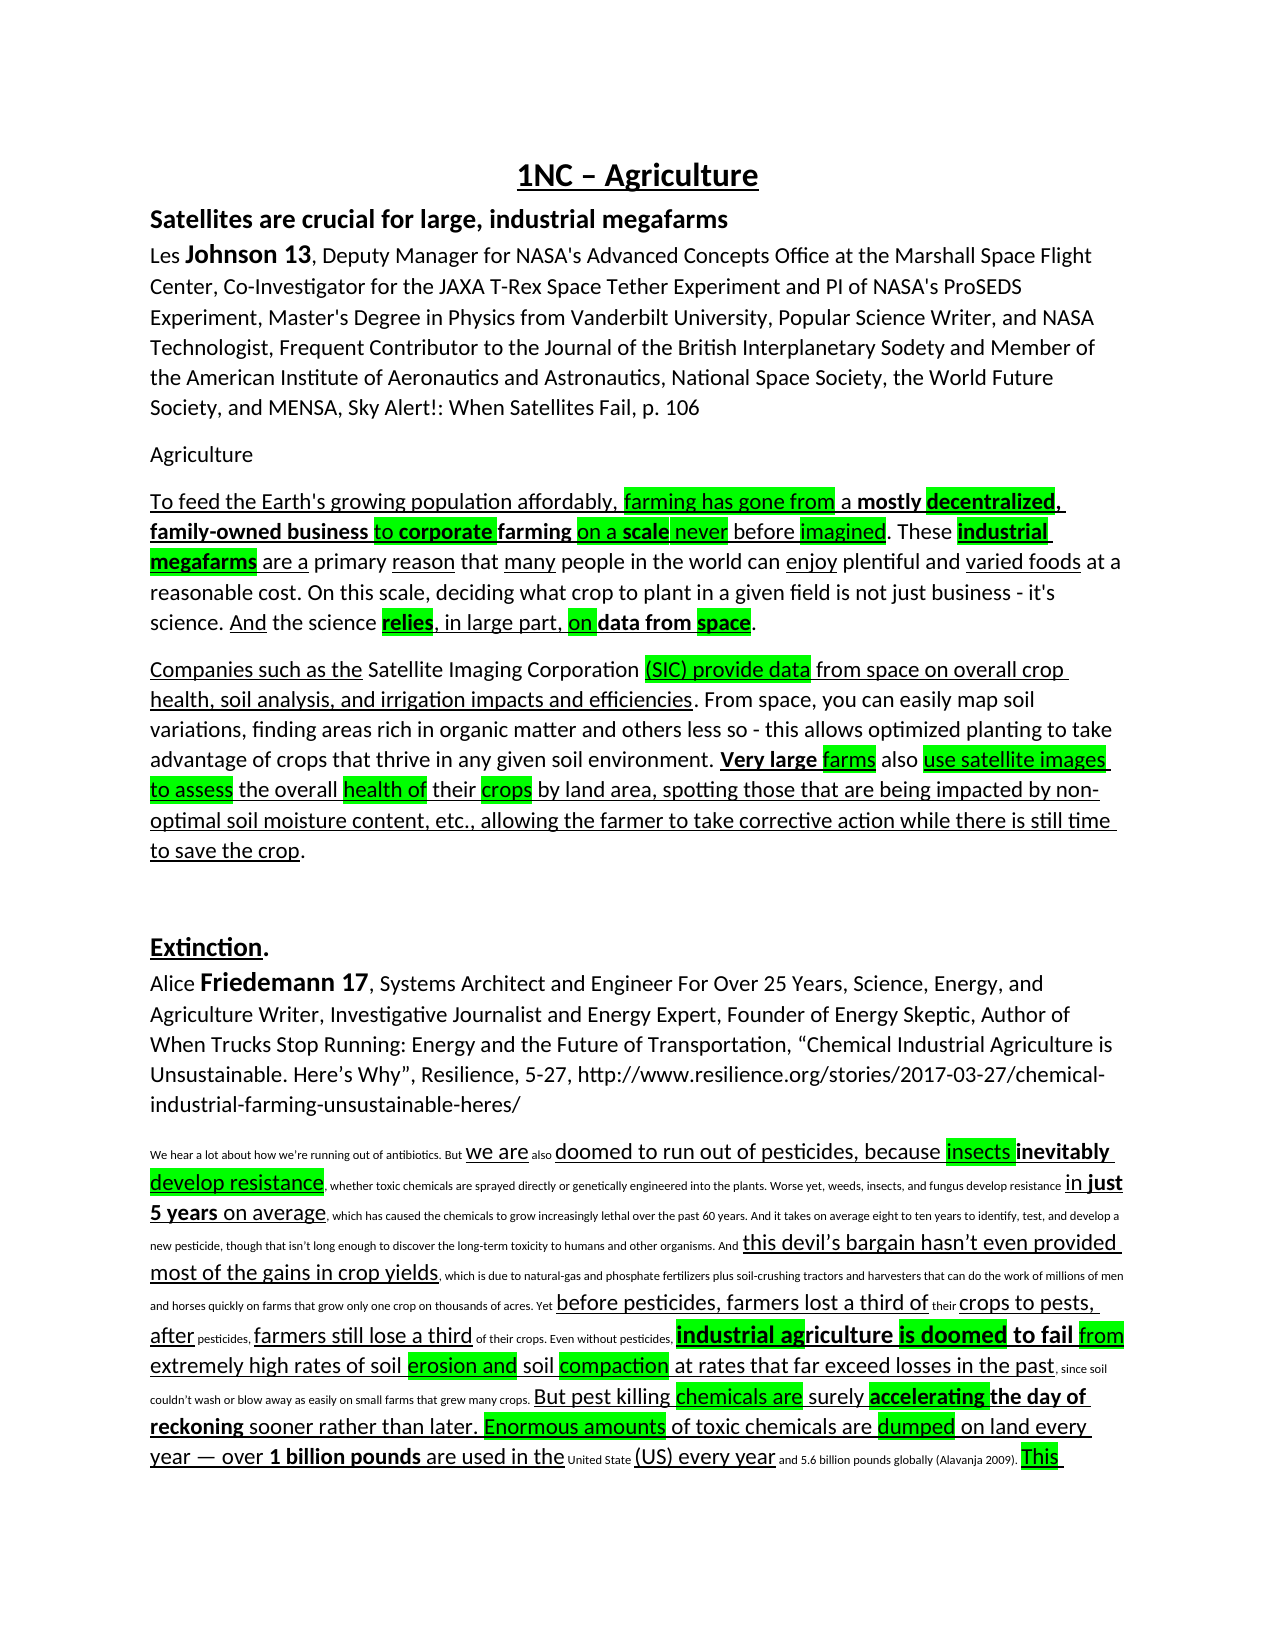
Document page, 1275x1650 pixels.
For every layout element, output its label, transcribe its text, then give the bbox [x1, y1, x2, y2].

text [150, 1137, 1125, 1470]
text Alice Friedemann 17, Systems Architect and Engineer For Over 25 Years, Science, Energy, and Agriculture Writer, Investigative Journalist and Energy Expert, Founder of Energy Skeptic, Author of When Trucks Stop Running: Energy and the Future of Transportation, “Chemical Industrial Agriculture is Unsustainable. Here’s Why”, Resilience, 5-27, http://www.resilience.org/stories/2017-03-27/chemical-industrial-farming-unsustainable-heres/ [150, 965, 1125, 1119]
text Agriculture [150, 440, 1125, 468]
text To feed the Earth's growing population affordably, farming has gone from a mostly decentralized, family-owned business to corporate farming on a scale never before imagined. These industrial megafarms are a primary reason that many people in the world can enjoy plentiful and varied foods at a reasonable cost. On this scale, deciding what crop to plant in a given field is not just business - it's science. And the science relies, in large part, on data from space. [150, 487, 1125, 636]
text Companies such as the Satellite Imaging Corporation (SIC) provide data from space on overall crop health, soil analysis, and irrigation impacts and efficiencies. From space, you can easily map soil variations, finding areas rich in organic matter and others less so - this allows optimized planting to take advantage of crops that thrive in any given soil environment. Very large farms also use satellite images to assess the overall health of their crops by land area, spotting those that are being impacted by non-optimal soil moisture content, etc., allowing the farmer to take corrective action while there is still time to save the crop. [150, 655, 1125, 864]
subtitle Satellites are crucial for large, industrial megafarms [150, 202, 1125, 235]
subtitle 1NC – Agriculture [150, 154, 1125, 195]
text Les Johnson 13, Deputy Manager for NASA's Advanced Concepts Office at the Marshall Space Flight Center, Co-Investigator for the JAXA T-Rex Space Tether Experiment and PI of NASA's ProSEDS Experiment, Master's Degree in Physics from Vanderbilt University, Popular Science Writer, and NASA Technologist, Frequent Contributor to the Journal of the British Interplanetary Sodety and Member of the American Institute of Aeronautics and Astronautics, National Space Society, the World Future Society, and MENSA, Sky Alert!: When Satellites Fail, p. 106 [150, 237, 1125, 421]
subtitle Extinction. [150, 930, 1125, 963]
